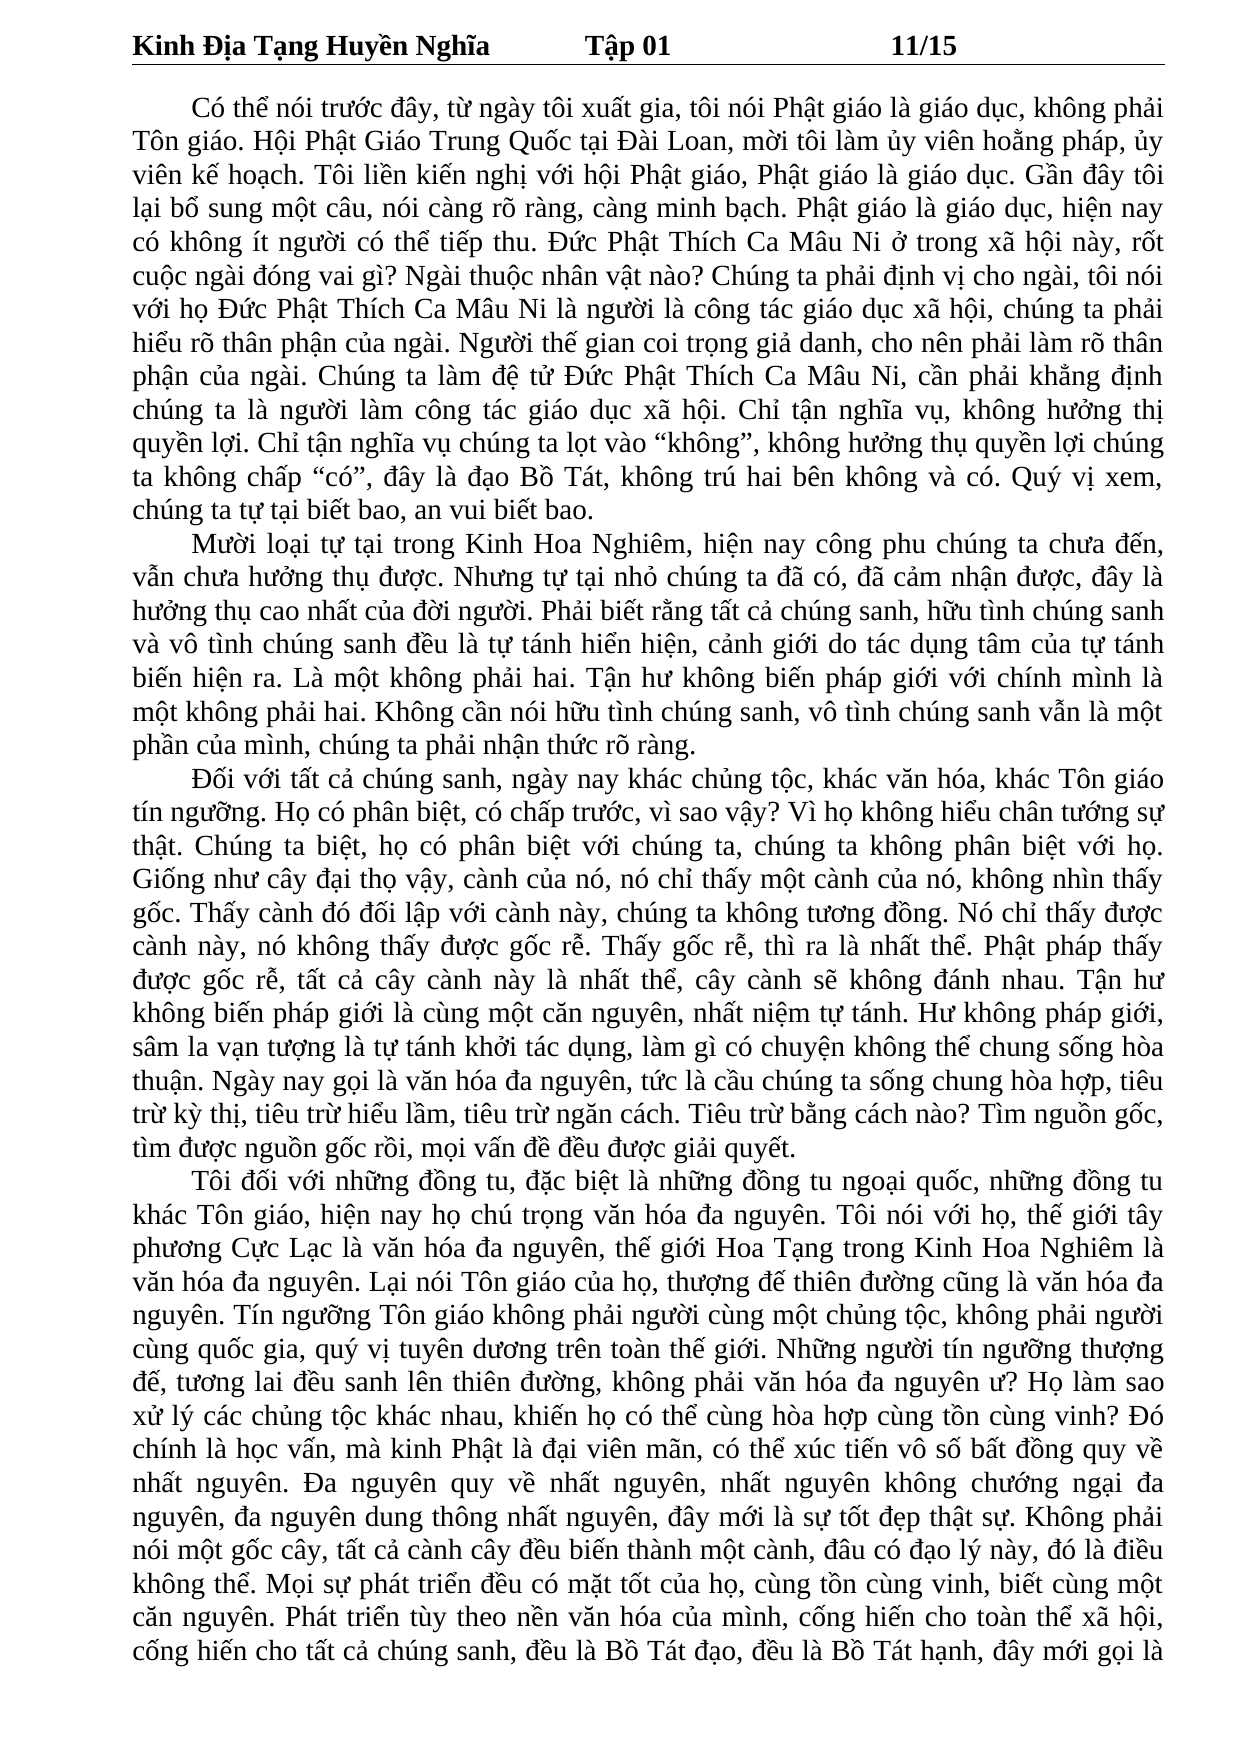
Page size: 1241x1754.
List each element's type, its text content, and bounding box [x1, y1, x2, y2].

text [132, 1163, 1165, 1666]
text Mười loại tự tại trong Kinh Hoa Nghiêm, hiện nay công phu chúng ta chưa đến, vẫn chưa hưởng thụ được. Nhưng tự tại nhỏ chúng ta đã có, đã cảm nhận được, đây là hưởng thụ cao nhất của đời người. Phải biết rằng tất cả chúng sanh, hữu tình chúng sanh và vô tình chúng sanh đều là tự tánh hiển hiện, cảnh giới do tác dụng tâm của tự tánh biến hiện ra. Là một không phải hai. Tận hư không biến pháp giới với chính mình là một không phải hai. Không cần nói hữu tình chúng sanh, vô tình chúng sanh vẫn là một phần của mình, chúng ta phải nhận thức rõ ràng. [132, 526, 1165, 761]
text Đối với tất cả chúng sanh, ngày nay khác chủng tộc, khác văn hóa, khác Tôn giáo tín ngưỡng. Họ có phân biệt, có chấp trước, vì sao vậy? Vì họ không hiểu chân tướng sự thật. Chúng ta biệt, họ có phân biệt với chúng ta, chúng ta không phân biệt với họ. Giống như cây đại thọ vậy, cành của nó, nó chỉ thấy một cành của nó, không nhìn thấy gốc. Thấy cành đó đối lập với cành này, chúng ta không tương đồng. Nó chỉ thấy được cành này, nó không thấy được gốc rễ. Thấy gốc rễ, thì ra là nhất thể. Phật pháp thấy được gốc rễ, tất cả cây cành này là nhất thể, cây cành sẽ không đánh nhau. Tận hư không biến pháp giới là cùng một căn nguyên, nhất niệm tự tánh. Hư không pháp giới, sâm la vạn tượng là tự tánh khởi tác dụng, làm gì có chuyện không thể chung sống hòa thuận. Ngày nay gọi là văn hóa đa nguyên, tức là cầu chúng ta sống chung hòa hợp, tiêu trừ kỳ thị, tiêu trừ hiểu lầm, tiêu trừ ngăn cách. Tiêu trừ bằng cách nào? Tìm nguồn gốc, tìm được nguồn gốc rồi, mọi vấn đề đều được giải quyết. [132, 761, 1165, 1163]
text Có thể nói trước đây, từ ngày tôi xuất gia, tôi nói Phật giáo là giáo dục, không phải Tôn giáo. Hội Phật Giáo Trung Quốc tại Đài Loan, mời tôi làm ủy viên hoằng pháp, ủy viên kế hoạch. Tôi liền kiến nghị với hội Phật giáo, Phật giáo là giáo dục. Gần đây tôi lại bổ sung một câu, nói càng rõ ràng, càng minh bạch. Phật giáo là giáo dục, hiện nay có không ít người có thể tiếp thu. Đức Phật Thích Ca Mâu Ni ở trong xã hội này, rốt cuộc ngài đóng vai gì? Ngài thuộc nhân vật nào? Chúng ta phải định vị cho ngài, tôi nói với họ Đức Phật Thích Ca Mâu Ni là người là công tác giáo dục xã hội, chúng ta phải hiểu rõ thân phận của ngài. Người thế gian coi trọng giả danh, cho nên phải làm rõ thân phận của ngài. Chúng ta làm đệ tử Đức Phật Thích Ca Mâu Ni, cần phải khẳng định chúng ta là người làm công tác giáo dục xã hội. Chỉ tận nghĩa vụ, không hưởng thị quyền lợi. Chỉ tận nghĩa vụ chúng ta lọt vào “không”, không hưởng thụ quyền lợi chúng ta không chấp “có”, đây là đạo Bồ Tát, không trú hai bên không và có. Quý vị xem, chúng ta tự tại biết bao, an vui biết bao. [132, 90, 1165, 526]
